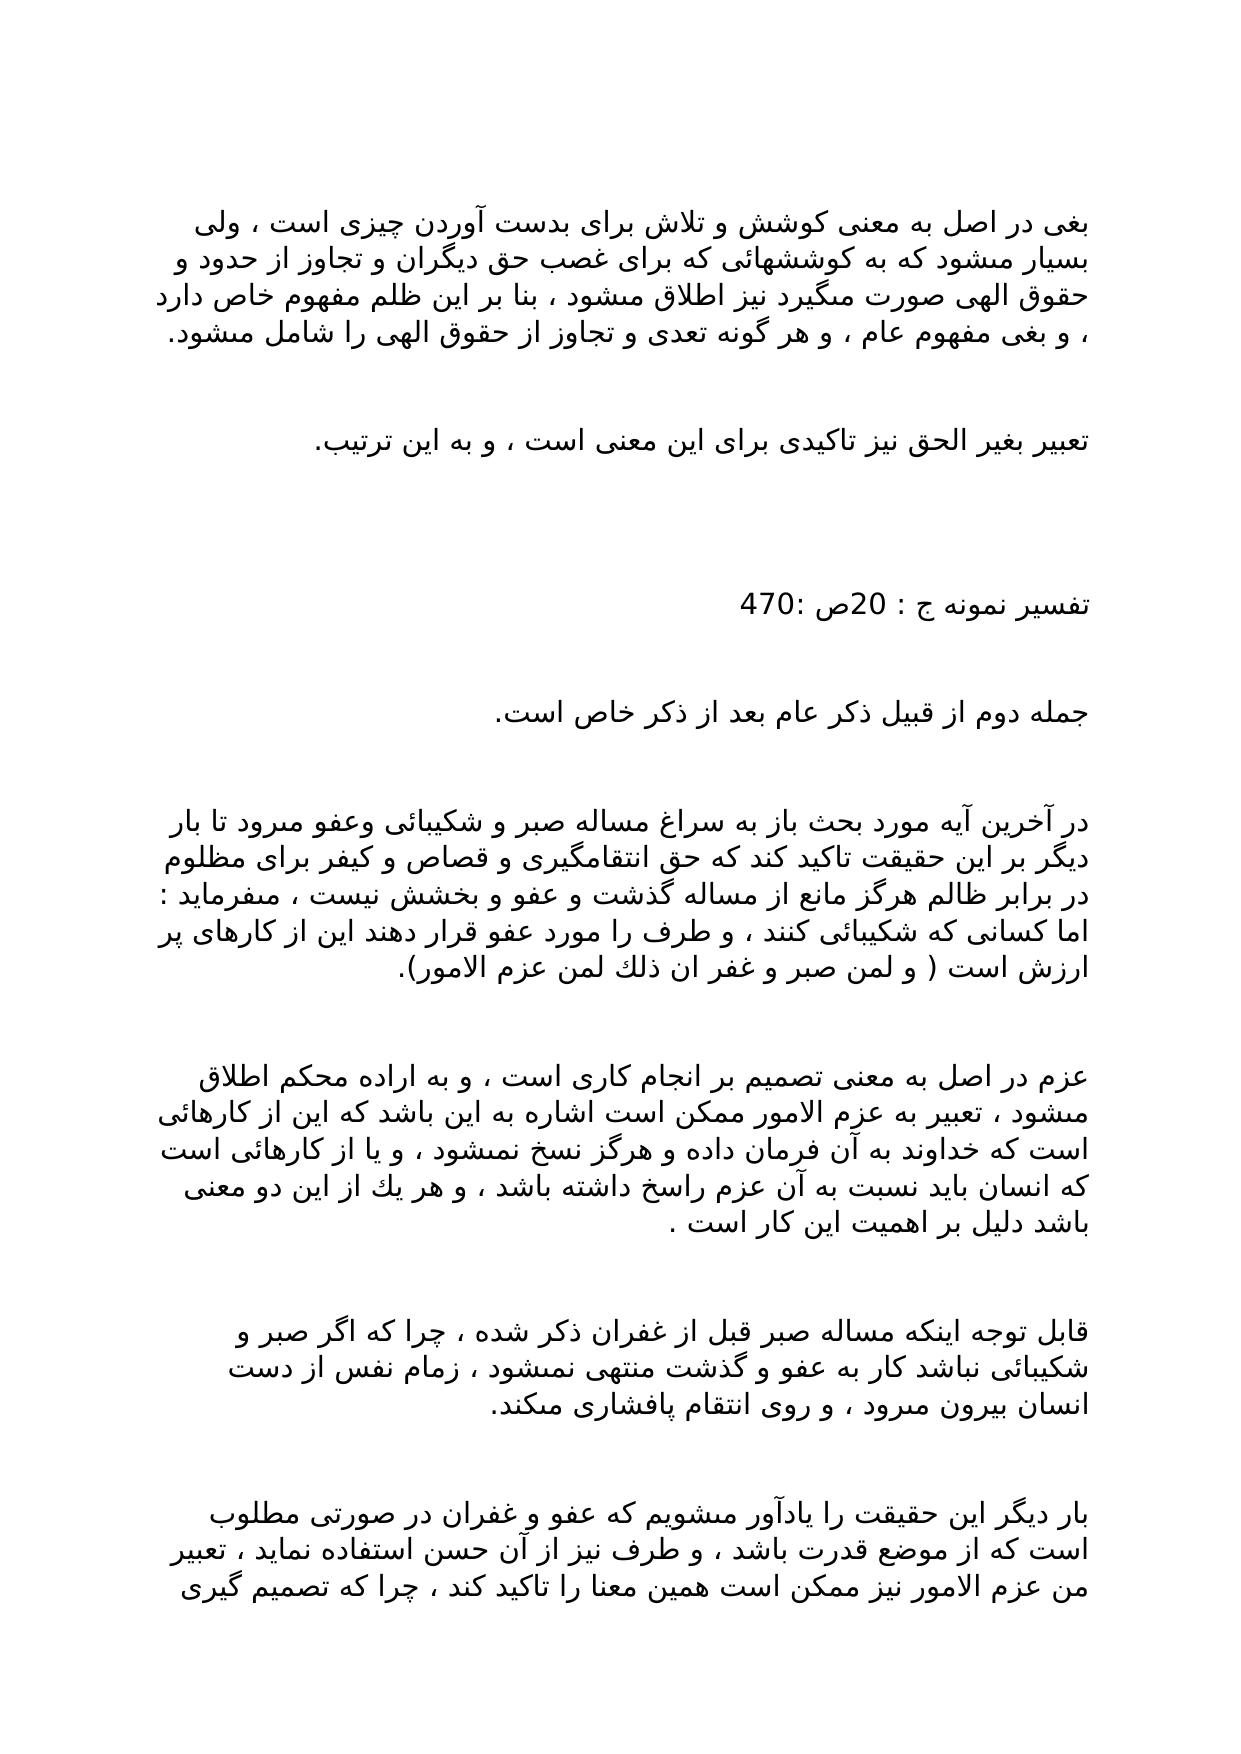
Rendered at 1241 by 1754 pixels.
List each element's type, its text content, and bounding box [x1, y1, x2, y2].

text تعبير بغير الحق نيز تاكيدى براى اين معنى است ، و به اين ترتيب. [150, 423, 1090, 457]
text جمله دوم از قبيل ذكر عام بعد از ذكر خاص است. [150, 696, 1090, 729]
text عزم در اصل به معنى تصميم بر انجام كارى است ، و به اراده محكم اطلاق مى‏شود ، تعبير به عزم الامور ممكن است اشاره به اين باشد كه اين از كارهائى است كه خداوند به آن فرمان داده و هرگز نسخ نمى‏شود ، و يا از كارهائى است كه انسان بايد نسبت به آن عزم راسخ داشته باشد ، و هر يك از اين دو معنى باشد دليل بر اهميت اين كار است . [150, 1059, 1090, 1240]
text قابل توجه اينكه مساله صبر قبل از غفران ذكر شده ، چرا كه اگر صبر و شكيبائى نباشد كار به عفو و گذشت منتهى نمى‏شود ، زمام نفس از دست انسان بيرون مى‏رود ، و روى انتقام پافشارى مى‏كند. [150, 1314, 1090, 1421]
text بغى در اصل به معنى كوشش و تلاش براى بدست آوردن چيزى است ، ولى بسيار مى‏شود كه به كوششهائى كه براى غصب حق ديگران و تجاوز از حدود و حقوق الهى صورت مى‏گيرد نيز اطلاق مى‏شود ، بنا بر اين ظلم مفهوم خاص دارد ، و بغى مفهوم عام ، و هر گونه تعدى و تجاوز از حقوق الهى را شامل مى‏شود. [150, 205, 1090, 349]
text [150, 1496, 1090, 1603]
text در آخرين آيه مورد بحث باز به سراغ مساله صبر و شكيبائى وعفو مى‏رود تا بار ديگر بر اين حقيقت تاكيد كند كه حق انتقام‏گيرى و قصاص و كيفر براى مظلوم در برابر ظالم هرگز مانع از مساله گذشت و عفو و بخشش نيست ، مى‏فرمايد : اما كسانى كه شكيبائى كنند ، و طرف را مورد عفو قرار دهند اين از كارهاى پر ارزش است ( و لمن صبر و غفر ان ذلك لمن عزم الامور). [150, 804, 1090, 984]
text تفسير نمونه ج : 20ص :470 [150, 587, 1090, 621]
